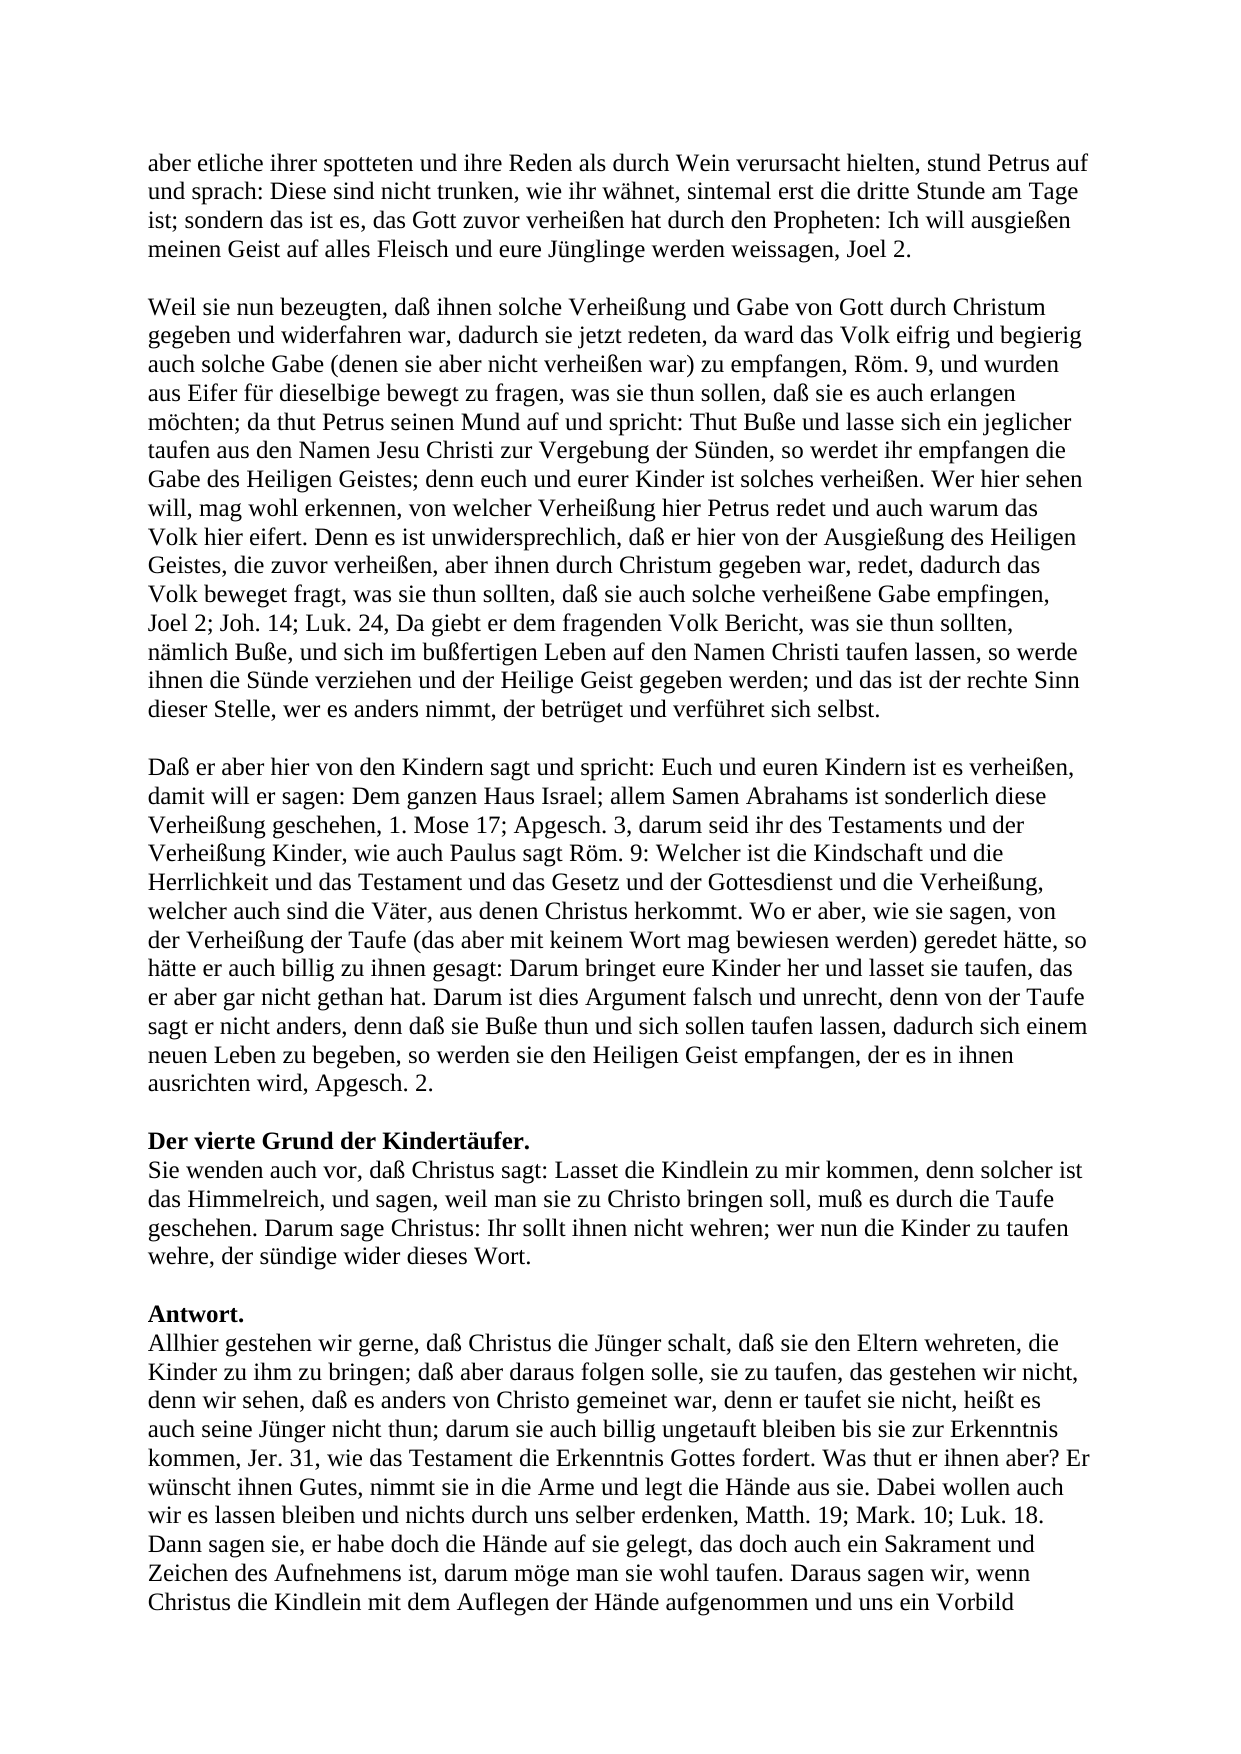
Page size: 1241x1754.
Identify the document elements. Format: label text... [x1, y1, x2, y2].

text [148, 148, 1093, 263]
text Weil sie nun bezeugten, daß ihnen solche Verheißung und Gabe von Gott durch Christum gegeben und widerfahren war, dadurch sie jetzt redeten, da ward das Volk eifrig und begierig auch solche Gabe (denen sie aber nicht verheißen war) zu empfangen, Röm. 9, und wurden aus Eifer für dieselbige bewegt zu fragen, was sie thun sollen, daß sie es auch erlangen möchten; da thut Petrus seinen Mund auf und spricht: Thut Buße und lasse sich ein jeglicher taufen aus den Namen Jesu Christi zur Vergebung der Sünden, so werdet ihr empfangen die Gabe des Heiligen Geistes; denn euch und eurer Kinder ist solches verheißen. Wer hier sehen will, mag wohl erkennen, von welcher Verheißung hier Petrus redet und auch warum das Volk hier eifert. Denn es ist unwidersprechlich, daß er hier von der Ausgießung des Heiligen Geistes, die zuvor verheißen, aber ihnen durch Christum gegeben war, redet, dadurch das Volk beweget fragt, was sie thun sollten, daß sie auch solche verheißene Gabe empfingen, Joel 2; Joh. 14; Luk. 24, Da giebt er dem fragenden Volk Bericht, was sie thun sollten, nämlich Buße, und sich im bußfertigen Leben auf den Namen Christi taufen lassen, so werde ihnen die Sünde verziehen und der Heilige Geist gegeben werden; und das ist der rechte Sinn dieser Stelle, wer es anders nimmt, der betrüget und verführet sich selbst. [148, 292, 1093, 723]
text Daß er aber hier von den Kindern sagt und spricht: Euch und euren Kindern ist es verheißen, damit will er sagen: Dem ganzen Haus Israel; allem Samen Abrahams ist sonderlich diese Verheißung geschehen, 1. Mose 17; Apgesch. 3, darum seid ihr des Testaments und der Verheißung Kinder, wie auch Paulus sagt Röm. 9: Welcher ist die Kindschaft und die Herrlichkeit und das Testament und das Gesetz und der Gottesdienst und die Verheißung, welcher auch sind die Väter, aus denen Christus herkommt. Wo er aber, wie sie sagen, von der Verheißung der Taufe (das aber mit keinem Wort mag bewiesen werden) geredet hätte, so hätte er auch billig zu ihnen gesagt: Darum bringet eure Kinder her und lasset sie taufen, das er aber gar nicht gethan hat. Darum ist dies Argument falsch und unrecht, denn von der Taufe sagt er nicht anders, denn daß sie Buße thun und sich sollen taufen lassen, dadurch sich einem neuen Leben zu begeben, so werden sie den Heiligen Geist empfangen, der es in ihnen ausrichten wird, Apgesch. 2. [148, 752, 1093, 1097]
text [148, 1299, 1093, 1616]
text Der vierte Grund der Kindertäufer. Sie wenden auch vor, daß Christus sagt: Lasset die Kindlein zu mir kommen, denn solcher ist das Himmelreich, und sagen, weil man sie zu Christo bringen soll, muß es durch die Taufe geschehen. Darum sage Christus: Ihr sollt ihnen nicht wehren; wer nun die Kinder zu taufen wehre, der sündige wider dieses Wort. [148, 1126, 1093, 1270]
